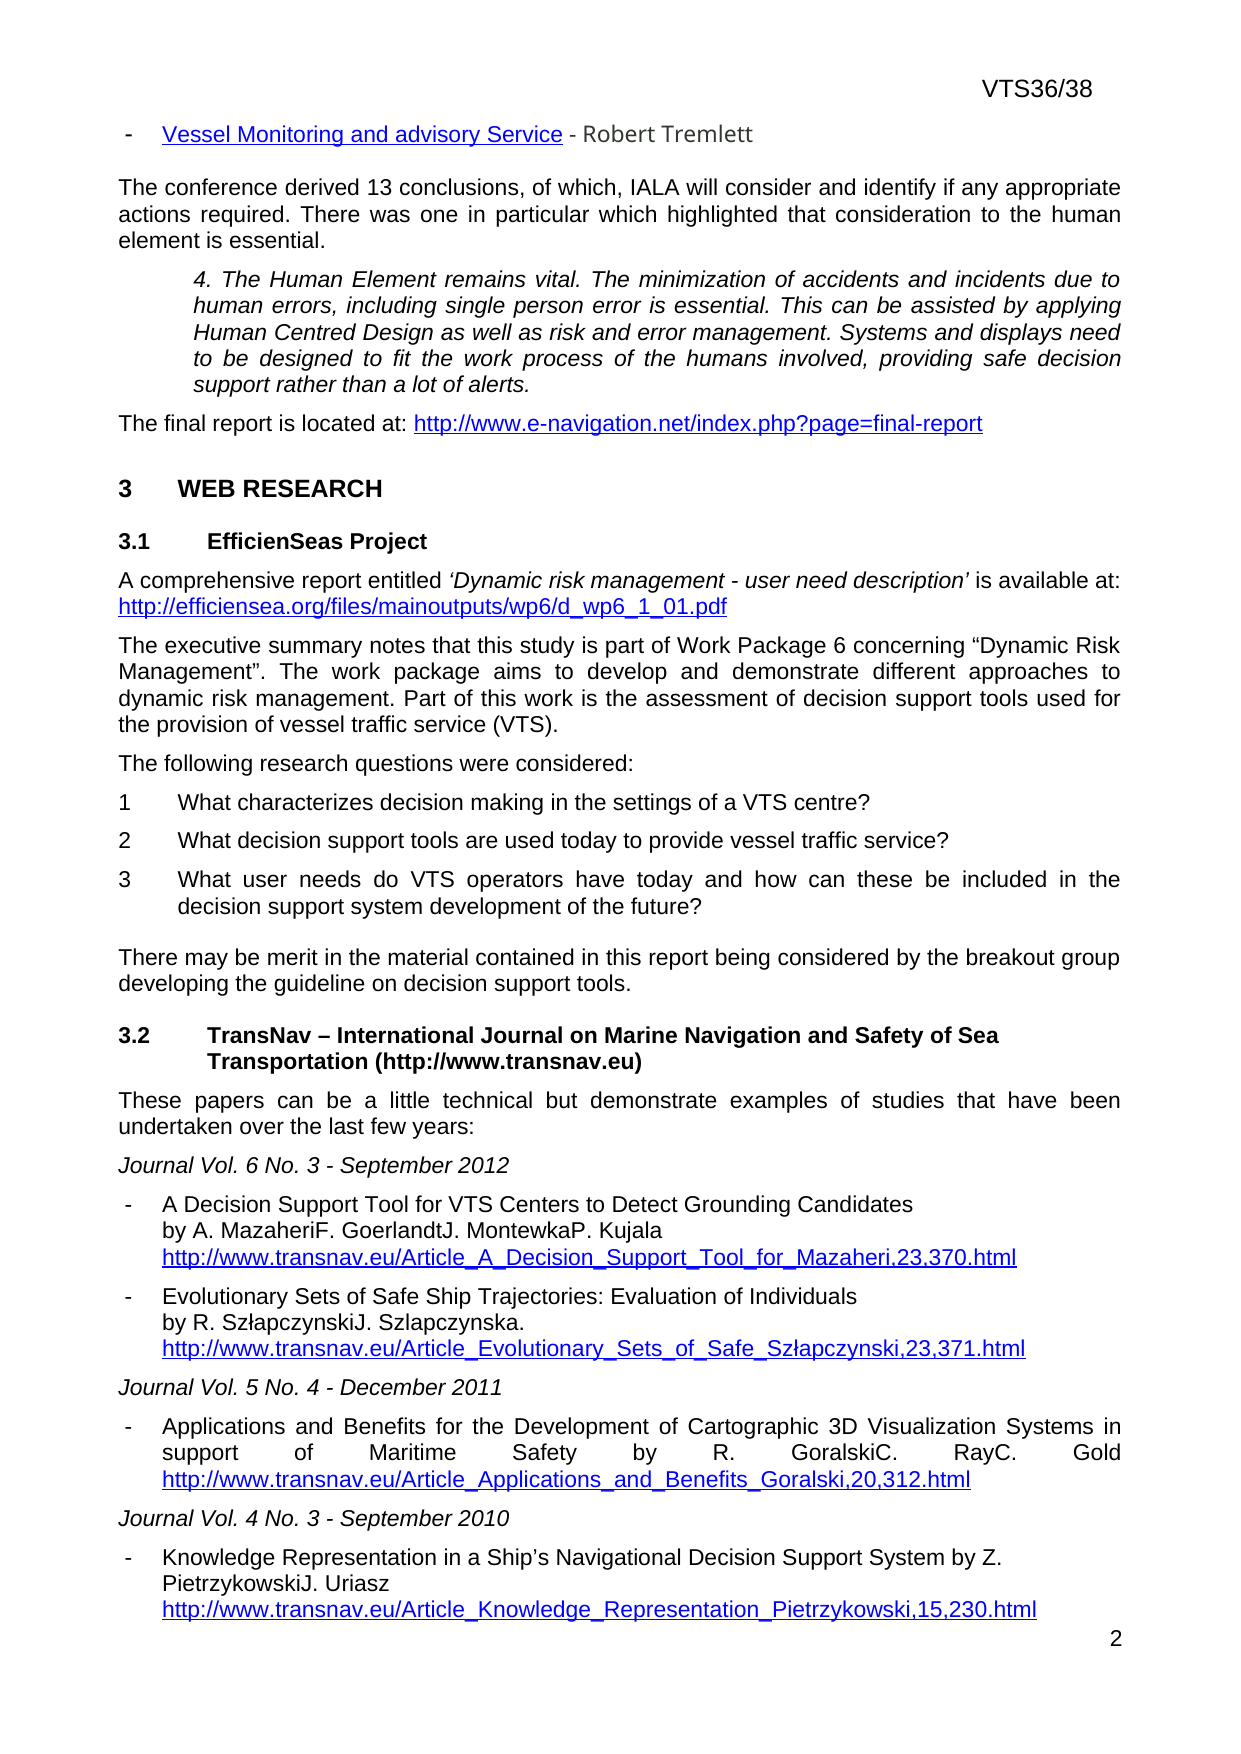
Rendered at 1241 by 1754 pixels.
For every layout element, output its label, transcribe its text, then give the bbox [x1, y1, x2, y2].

text A comprehensive report entitled ‘Dynamic risk management - user need description’ is available at: http://efficiensea.org/files/mainoutputs/wp6/d_wp6_1_01.pdf [118, 567, 1122, 619]
text These papers can be a little technical but demonstrate examples of studies that have been undertaken over the last few years: [118, 1087, 1122, 1140]
list Vessel Monitoring and advisory Service - Robert Tremlett [124, 118, 1122, 149]
list A Decision Support Tool for VTS Centers to Detect Grounding Candidates by A. MazaheriF. GoerlandtJ. MontewkaP. Kujala http://www.transnav.eu/Article_A_Decision_Support_Tool_for_Mazaheri,23,370.html [124, 1191, 1122, 1270]
list Evolutionary Sets of Safe Ship Trajectories: Evaluation of Individuals by R. SzłapczynskiJ. Szlapczynska. http://www.transnav.eu/Article_Evolutionary_Sets_of_Safe_Szłapczynski,23,371.html [124, 1283, 1122, 1362]
text There may be merit in the material contained in this report being considered by the breakout group developing the guideline on decision support tools. [118, 944, 1122, 997]
text Journal Vol. 4 No. 3 - September 2010 [118, 1504, 1122, 1531]
subtitle TransNav – International Journal on Marine Navigation and Safety of Sea Transportation (http://www.transnav.eu) [118, 1022, 1122, 1074]
list Applications and Benefits for the Development of Cartographic 3D Visualization Systems in support of Maritime Safety by R. GoralskiC. RayC. Gold http://www.transnav.eu/Article_Applications_and_Benefits_Goralski,20,312.html [124, 1413, 1122, 1492]
list What decision support tools are used today to provide vessel traffic service? [118, 827, 1122, 854]
text The final report is located at: http://www.e-navigation.net/index.php?page=final-report [118, 410, 1122, 437]
text 4. The Human Element remains vital. The minimization of accidents and incidents due to human errors, including single person error is essential. This can be assisted by applying Human Centred Design as well as risk and error management. Systems and displays need to be designed to fit the work process of the humans involved, providing safe decision support rather than a lot of alerts. [193, 266, 1122, 398]
text The conference derived 13 conclusions, of which, IALA will consider and identify if any appropriate actions required. There was one in particular which highlighted that consideration to the human element is essential. [118, 174, 1122, 253]
list What user needs do VTS operators have today and how can these be included in the decision support system development of the future? [118, 866, 1122, 919]
subtitle EfficienSeas Project [118, 528, 1122, 554]
list Knowledge Representation in a Ship’s Navigational Decision Support System by Z. PietrzykowskiJ. Uriasz http://www.transnav.eu/Article_Knowledge_Representation_Pietrzykowski,15,230.html [124, 1543, 1122, 1622]
text Journal Vol. 5 No. 4 - December 2011 [118, 1374, 1122, 1401]
text Journal Vol. 6 No. 3 - September 2012 [118, 1152, 1122, 1178]
list What characterizes decision making in the settings of a VTS centre? [118, 789, 1122, 815]
subtitle WEB RESEARCH [118, 474, 1122, 503]
text The following research questions were considered: [118, 750, 1122, 776]
text The executive summary notes that this study is part of Work Package 6 concerning “Dynamic Risk Management”. The work package aims to develop and demonstrate different approaches to dynamic risk management. Part of this work is the assessment of decision support tools used for the provision of vessel traffic service (VTS). [118, 632, 1122, 737]
